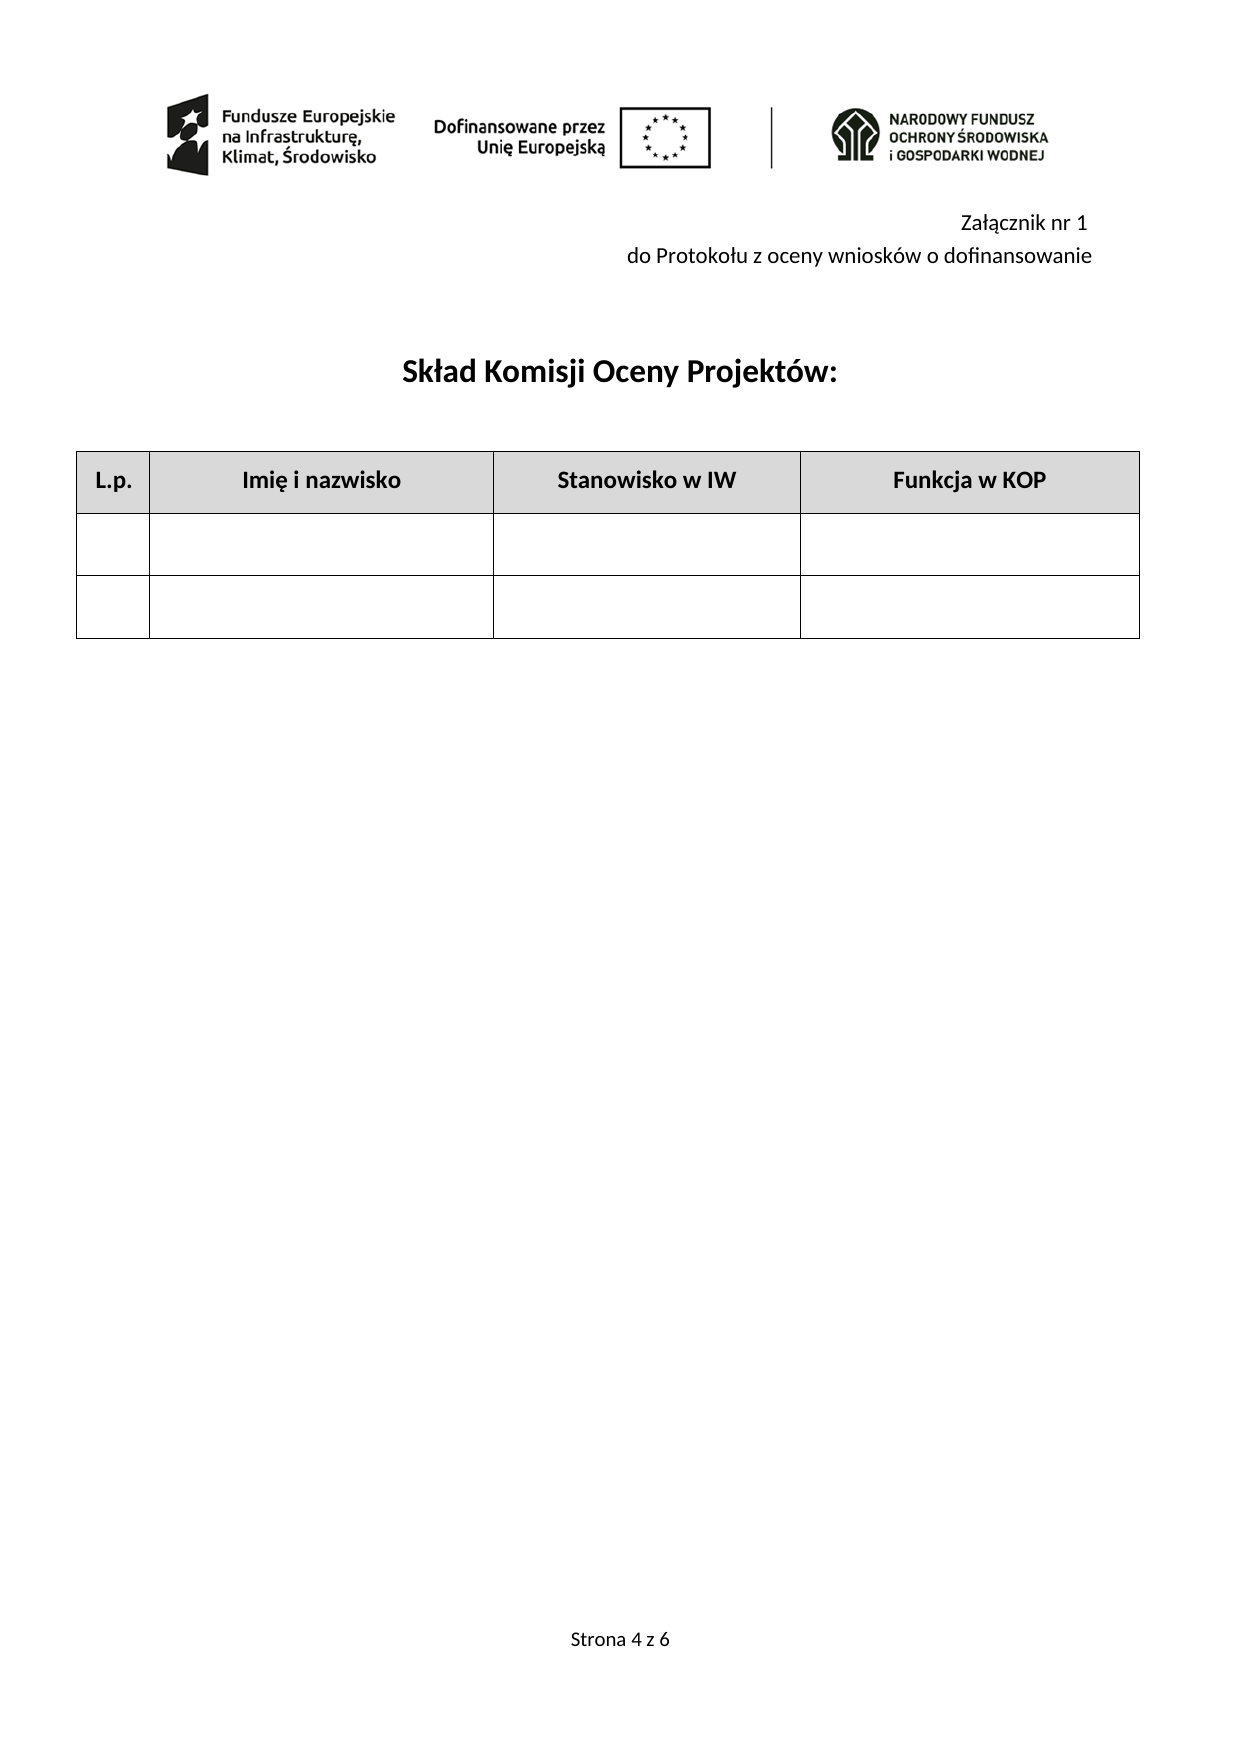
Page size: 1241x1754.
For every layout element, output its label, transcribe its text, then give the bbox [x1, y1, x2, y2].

table_cell [150, 514, 493, 575]
table_cell [801, 576, 1139, 638]
text Załącznik nr 1 do Protokołu z oceny wniosków o dofinansowanie [184, 208, 1093, 270]
table_cell [77, 514, 149, 575]
picture [147, 73, 1092, 196]
table_header Imię i nazwisko [150, 452, 493, 513]
table_cell [77, 576, 149, 638]
table_cell [494, 576, 800, 638]
table_header L.p. [77, 452, 149, 513]
table_cell [150, 576, 493, 638]
table_cell [801, 514, 1139, 575]
table_header Funkcja w KOP [801, 452, 1139, 513]
title Skład Komisji Oceny Projektów: [148, 350, 1093, 391]
table_cell [494, 514, 800, 575]
table_header Stanowisko w IW [494, 452, 800, 513]
